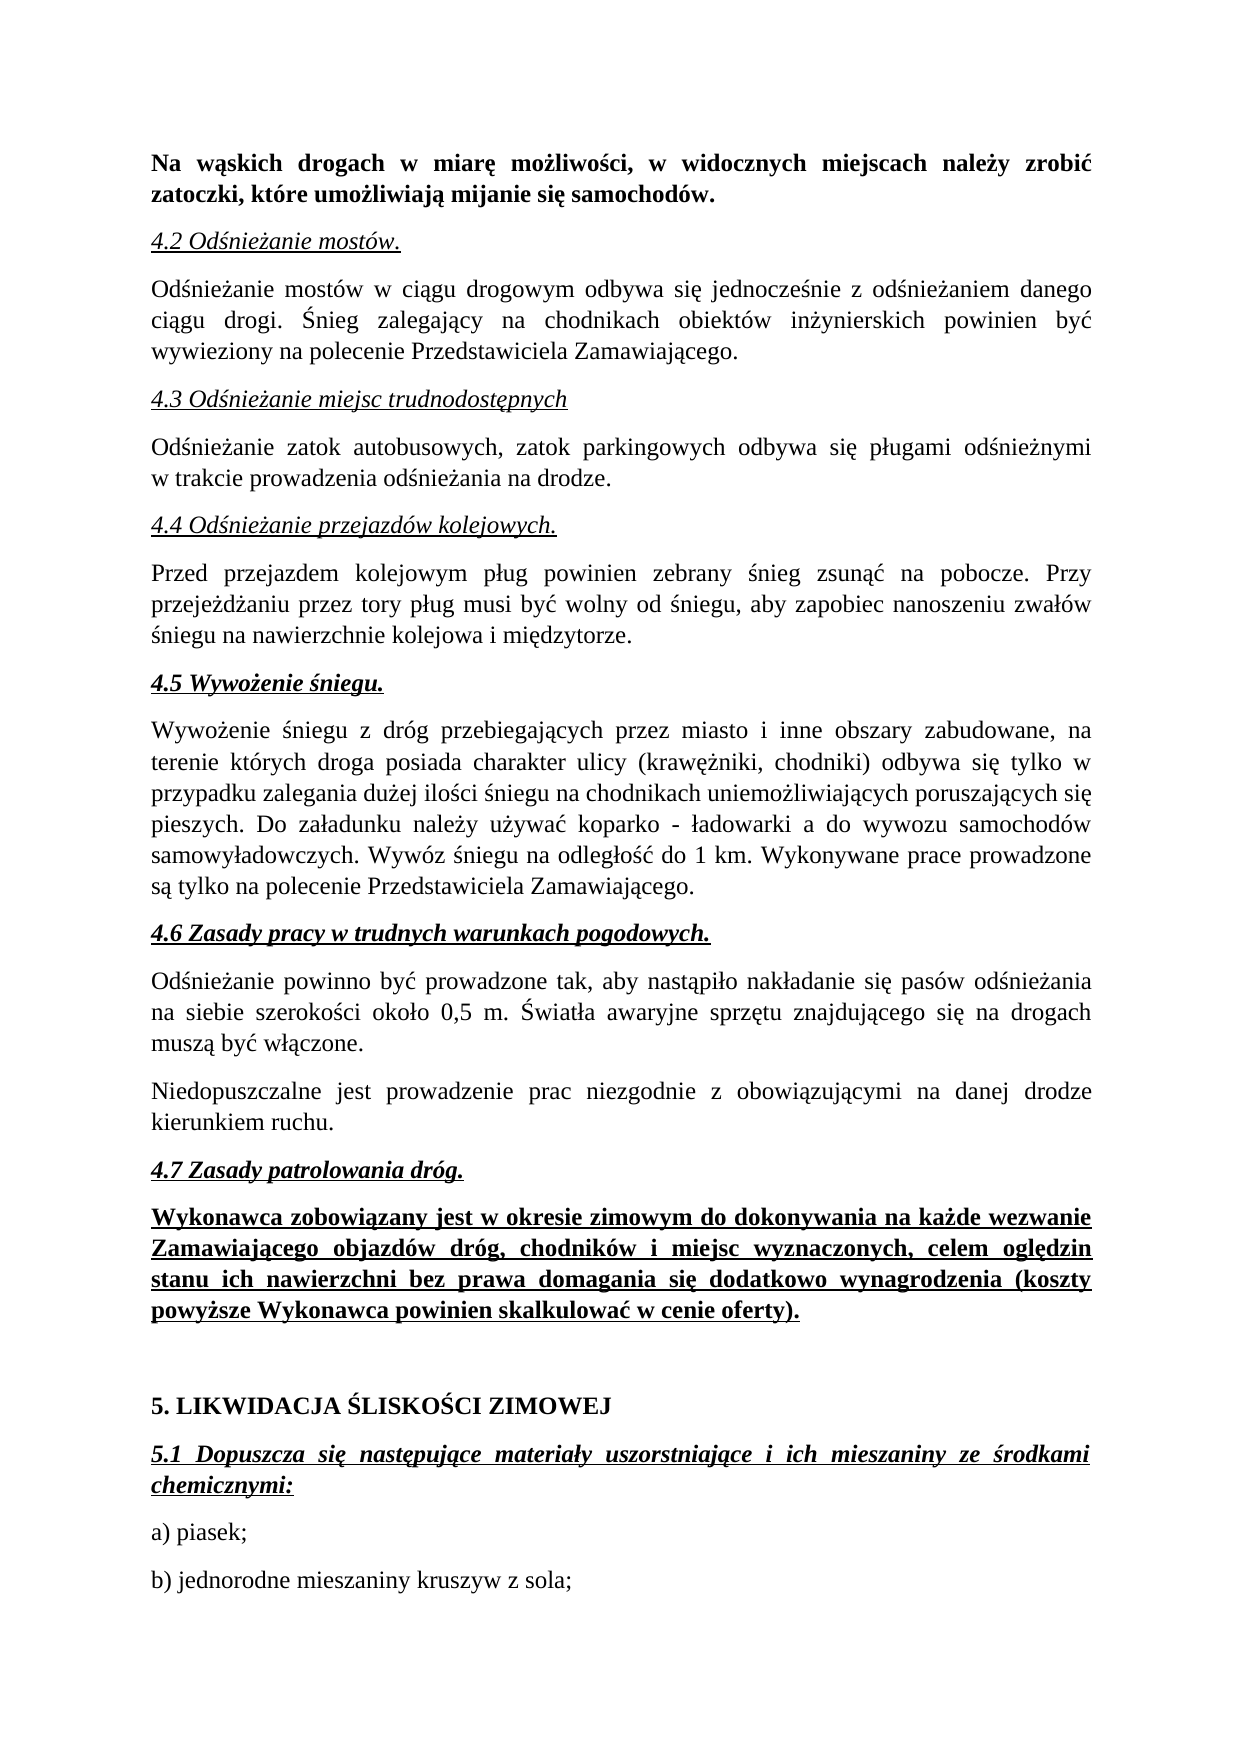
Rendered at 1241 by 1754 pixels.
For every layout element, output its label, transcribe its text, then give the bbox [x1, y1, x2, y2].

text 4.5 Wywożenie śniegu. [151, 668, 1093, 697]
text Wykonawca zobowiązany jest w okresie zimowym do dokonywania na każde wezwanie Zamawiającego objazdów dróg, chodników i miejsc wyznaczonych, celem oględzin stanu ich nawierzchni bez prawa domagania się dodatkowo wynagrodzenia (koszty powyższe Wykonawca powinien skalkulować w cenie oferty). [151, 1260, 1093, 1324]
text a) piasek; [151, 1517, 1093, 1546]
text Wykonawca zobowiązany jest w okresie zimowym do dokonywania na każde wezwanie Zamawiającego objazdów dróg, chodników i miejsc wyznaczonych, celem oględzin stanu ich nawierzchni bez prawa domagania się dodatkowo wynagrodzenia (koszty powyższe Wykonawca powinien skalkulować w cenie oferty). [151, 1202, 1093, 1258]
text Niedopuszczalne jest prowadzenie prac niezgodnie z obowiązującymi na danej drodze kierunkiem ruchu. [151, 1076, 1093, 1136]
text Odśnieżanie zatok autobusowych, zatok parkingowych odbywa się pługami odśnieżnymi w trakcie prowadzenia odśnieżania na drodze. [151, 432, 1093, 491]
text 4.4 Odśnieżanie przejazdów kolejowych. [151, 510, 1093, 539]
text b) jednorodne mieszaniny kruszyw z sola; [151, 1565, 1093, 1594]
text 4.7 Zasady patrolowania dróg. [151, 1155, 1093, 1183]
text 5. LIKWIDACJA ŚLISKOŚCI ZIMOWEJ [151, 1391, 1093, 1420]
text 5.1 Dopuszcza się następujące materiały uszorstniające i ich mieszaniny ze środkami chemicznymi: [151, 1439, 1093, 1498]
text 4.2 Odśnieżanie mostów. [151, 226, 1093, 255]
text Odśnieżanie powinno być prowadzone tak, aby nastąpiło nakładanie się pasów odśnieżania na siebie szerokości około 0,5 m. Światła awaryjne sprzętu znajdującego się na drogach muszą być włączone. [151, 966, 1093, 1057]
text Przed przejazdem kolejowym pług powinien zebrany śnieg zsunąć na pobocze. Przy przejeżdżaniu przez tory pług musi być wolny od śniegu, aby zapobiec nanoszeniu zwałów śniegu na nawierzchnie kolejowa i międzytorze. [151, 558, 1093, 649]
text Odśnieżanie mostów w ciągu drogowym odbywa się jednocześnie z odśnieżaniem danego ciągu drogi. Śnieg zalegający na chodnikach obiektów inżynierskich powinien być wywieziony na polecenie Przedstawiciela Zamawiającego. [151, 274, 1093, 365]
text Wywożenie śniegu z dróg przebiegających przez miasto i inne obszary zabudowane, na terenie których droga posiada charakter ulicy (krawężniki, chodniki) odbywa się tylko w przypadku zalegania dużej ilości śniegu na chodnikach uniemożliwiających poruszających się pieszych. Do załadunku należy używać koparko - ładowarki a do wywozu samochodów samowyładowczych. Wywóz śniegu na odległość do 1 km. Wykonywane prace prowadzone są tylko na polecenie Przedstawiciela Zamawiającego. [151, 716, 1093, 899]
text 4.3 Odśnieżanie miejsc trudnodostępnych [151, 384, 1093, 413]
text Na wąskich drogach w miarę możliwości, w widocznych miejscach należy zrobić zatoczki, które umożliwiają mijanie się samochodów. [151, 148, 1093, 207]
text 4.6 Zasady pracy w trudnych warunkach pogodowych. [151, 918, 1093, 947]
